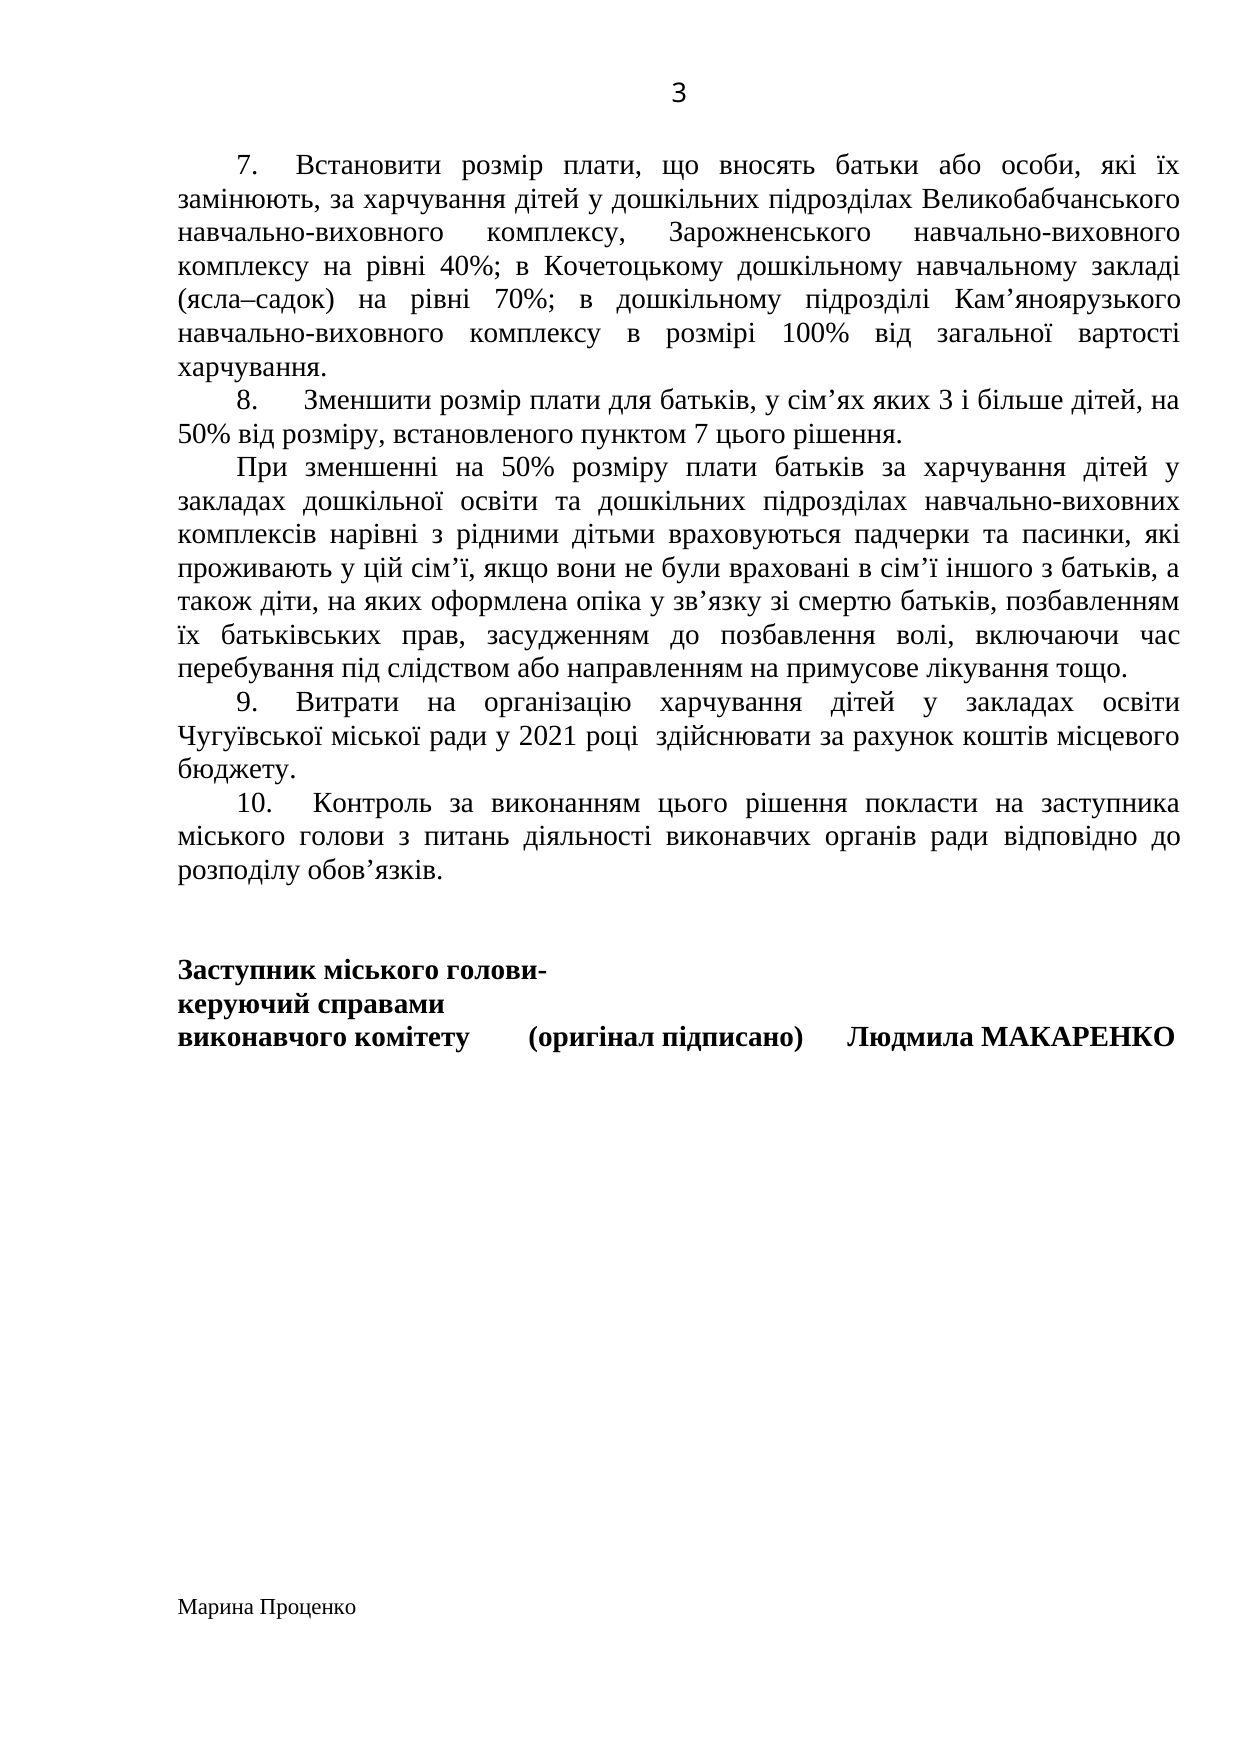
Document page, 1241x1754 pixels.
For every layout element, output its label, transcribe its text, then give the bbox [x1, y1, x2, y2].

list Встановити розмір плати, що вносять батьки або особи, які їх замінюють, за харчування дітей у дошкільних підрозділах Великобабчанського навчально-виховного комплексу, Зарожненського навчально-виховного комплексу на рівні 40%; в Кочетоцькому дошкільному навчальному закладі (ясла–садок) на рівні 70%; в дошкільному підрозділі Кам’яноярузького навчально-виховного комплексу в розмірі 100% від загальної вартості харчування. [177, 147, 1181, 382]
text Марина Проценко [177, 1593, 1181, 1619]
text виконавчого комітету (оригінал підписано) Людмила МАКАРЕНКО [177, 1019, 1181, 1053]
text Заступник міського голови- [177, 952, 1181, 986]
text При зменшенні на 50% розміру плати батьків за харчування дітей у закладах дошкільної освіти та дошкільних підрозділах навчально-виховних комплексів нарівні з рідними дітьми враховуються падчерки та пасинки, які проживають у цій сім’ї, якщо вони не були враховані в сім’ї іншого з батьків, а також діти, на яких оформлена опіка у зв’язку зі смертю батьків, позбавленням їх батьківських прав, засудженням до позбавлення волі, включаючи час перебування під слідством або направленням на примусове лікування тощо. [177, 449, 1181, 684]
list Витрати на організацію харчування дітей у закладах освіти Чугуївської міської ради у 2021 році здійснювати за рахунок коштів місцевого бюджету. [177, 684, 1181, 785]
list Контроль за виконанням цього рішення покласти на заступника міського голови з питань діяльності виконавчих органів ради відповідно до розподілу обов’язків. [177, 785, 1181, 885]
text керуючий справами [177, 986, 1181, 1019]
list Зменшити розмір плати для батьків, у сім’ях яких 3 і більше дітей, на 50% від розміру, встановленого пунктом 7 цього рішення. [177, 382, 1181, 449]
